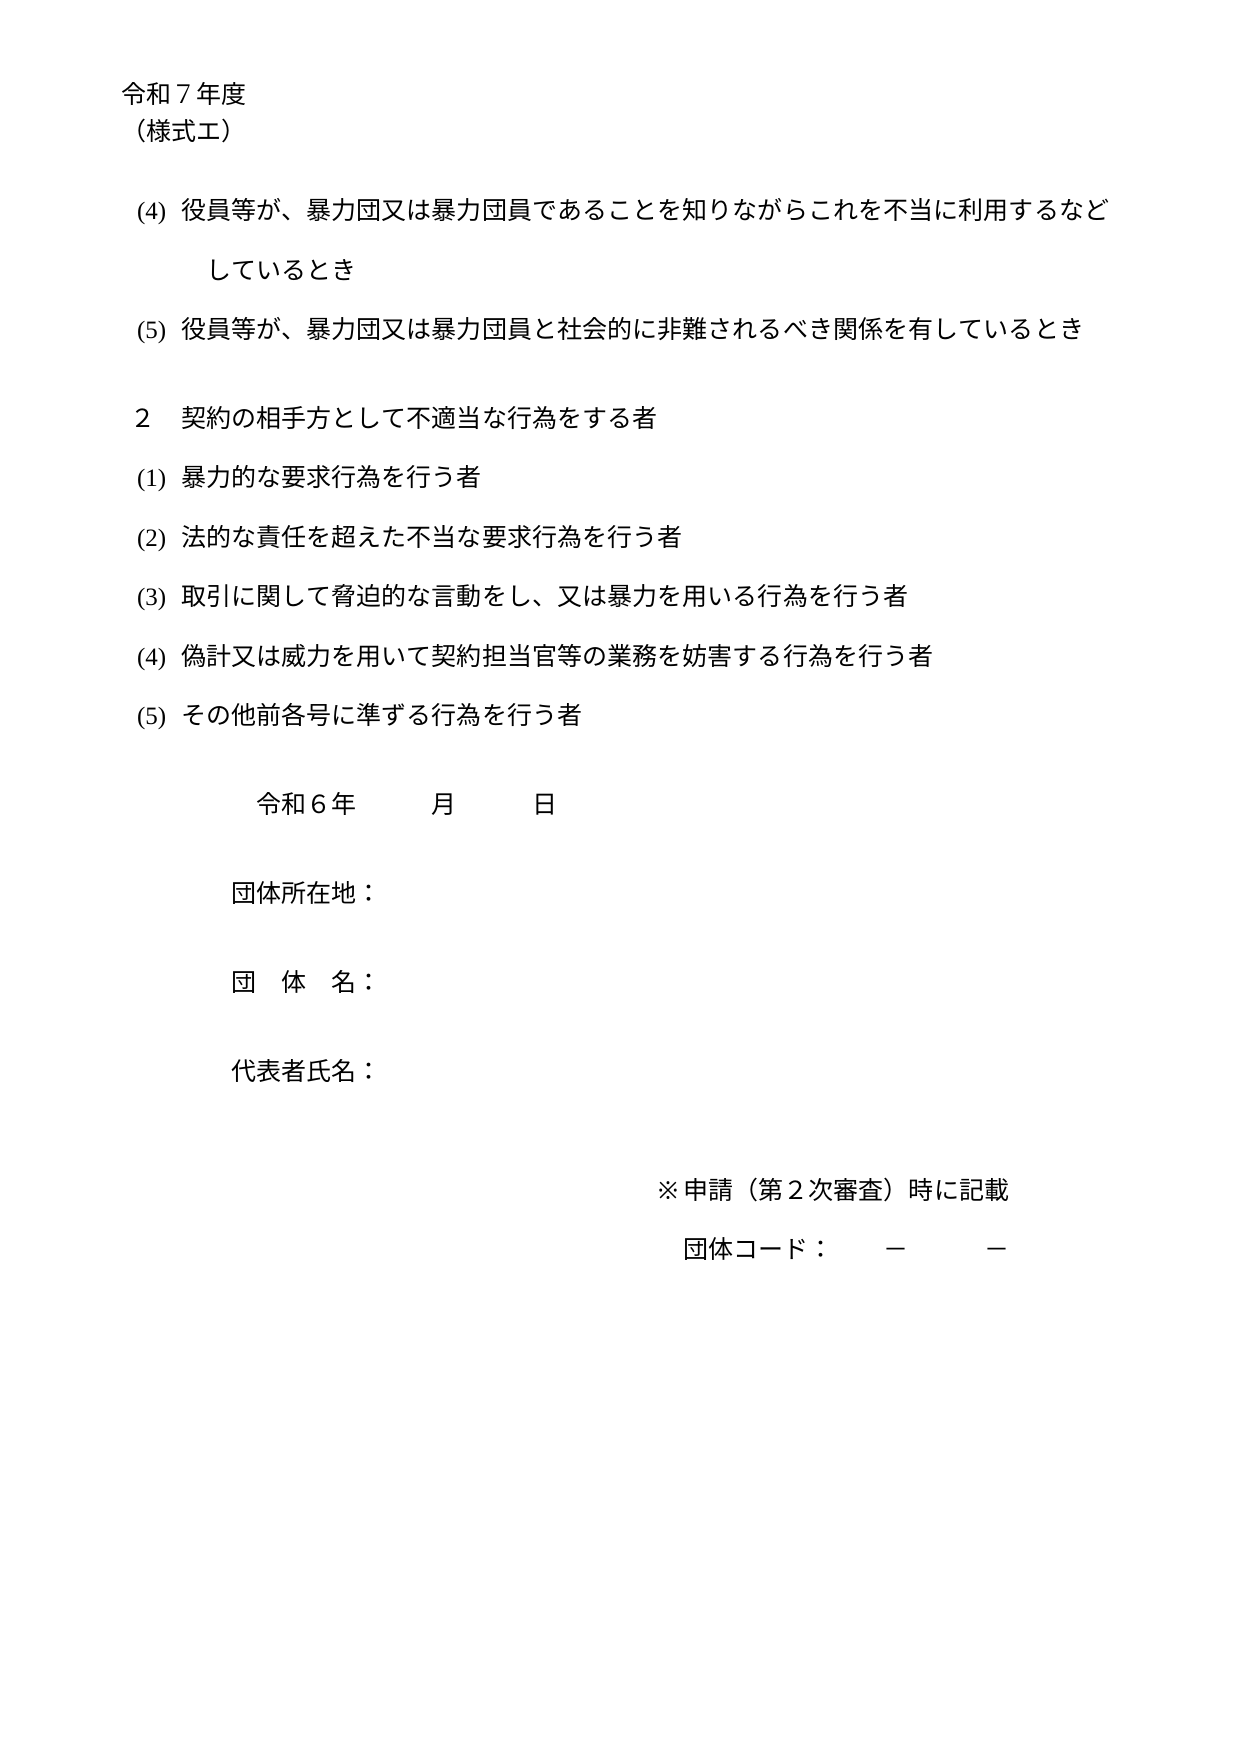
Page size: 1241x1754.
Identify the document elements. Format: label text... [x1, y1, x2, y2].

text (2) 法的な責任を超えた不当な要求行為を行う者 [131, 506, 1109, 565]
text ２ 契約の相手方として不適当な行為をする者 [131, 387, 1109, 446]
text (4) 偽計又は威力を用いて契約担当官等の業務を妨害する行為を行う者 [131, 624, 1109, 684]
text (4) 役員等が、暴力団又は暴力団員であることを知りながらこれを不当に利用するなどしているとき [131, 179, 1109, 298]
text 代表者氏名： [131, 1040, 1109, 1099]
text (1) 暴力的な要求行為を行う者 [131, 446, 1109, 506]
text 団 体 名： [131, 951, 1109, 1010]
text ※申請（第２次審査）時に記載 [131, 1159, 1109, 1218]
text (5) 役員等が、暴力団又は暴力団員と社会的に非難されるべき関係を有しているとき [131, 298, 1109, 357]
text (3) 取引に関して脅迫的な言動をし、又は暴力を用いる行為を行う者 [131, 565, 1109, 624]
text 令和６年 月 日 [131, 773, 1109, 832]
text (5) その他前各号に準ずる行為を行う者 [131, 684, 1109, 743]
text 団体コード： － － [131, 1218, 1109, 1278]
text 団体所在地： [131, 862, 1109, 921]
